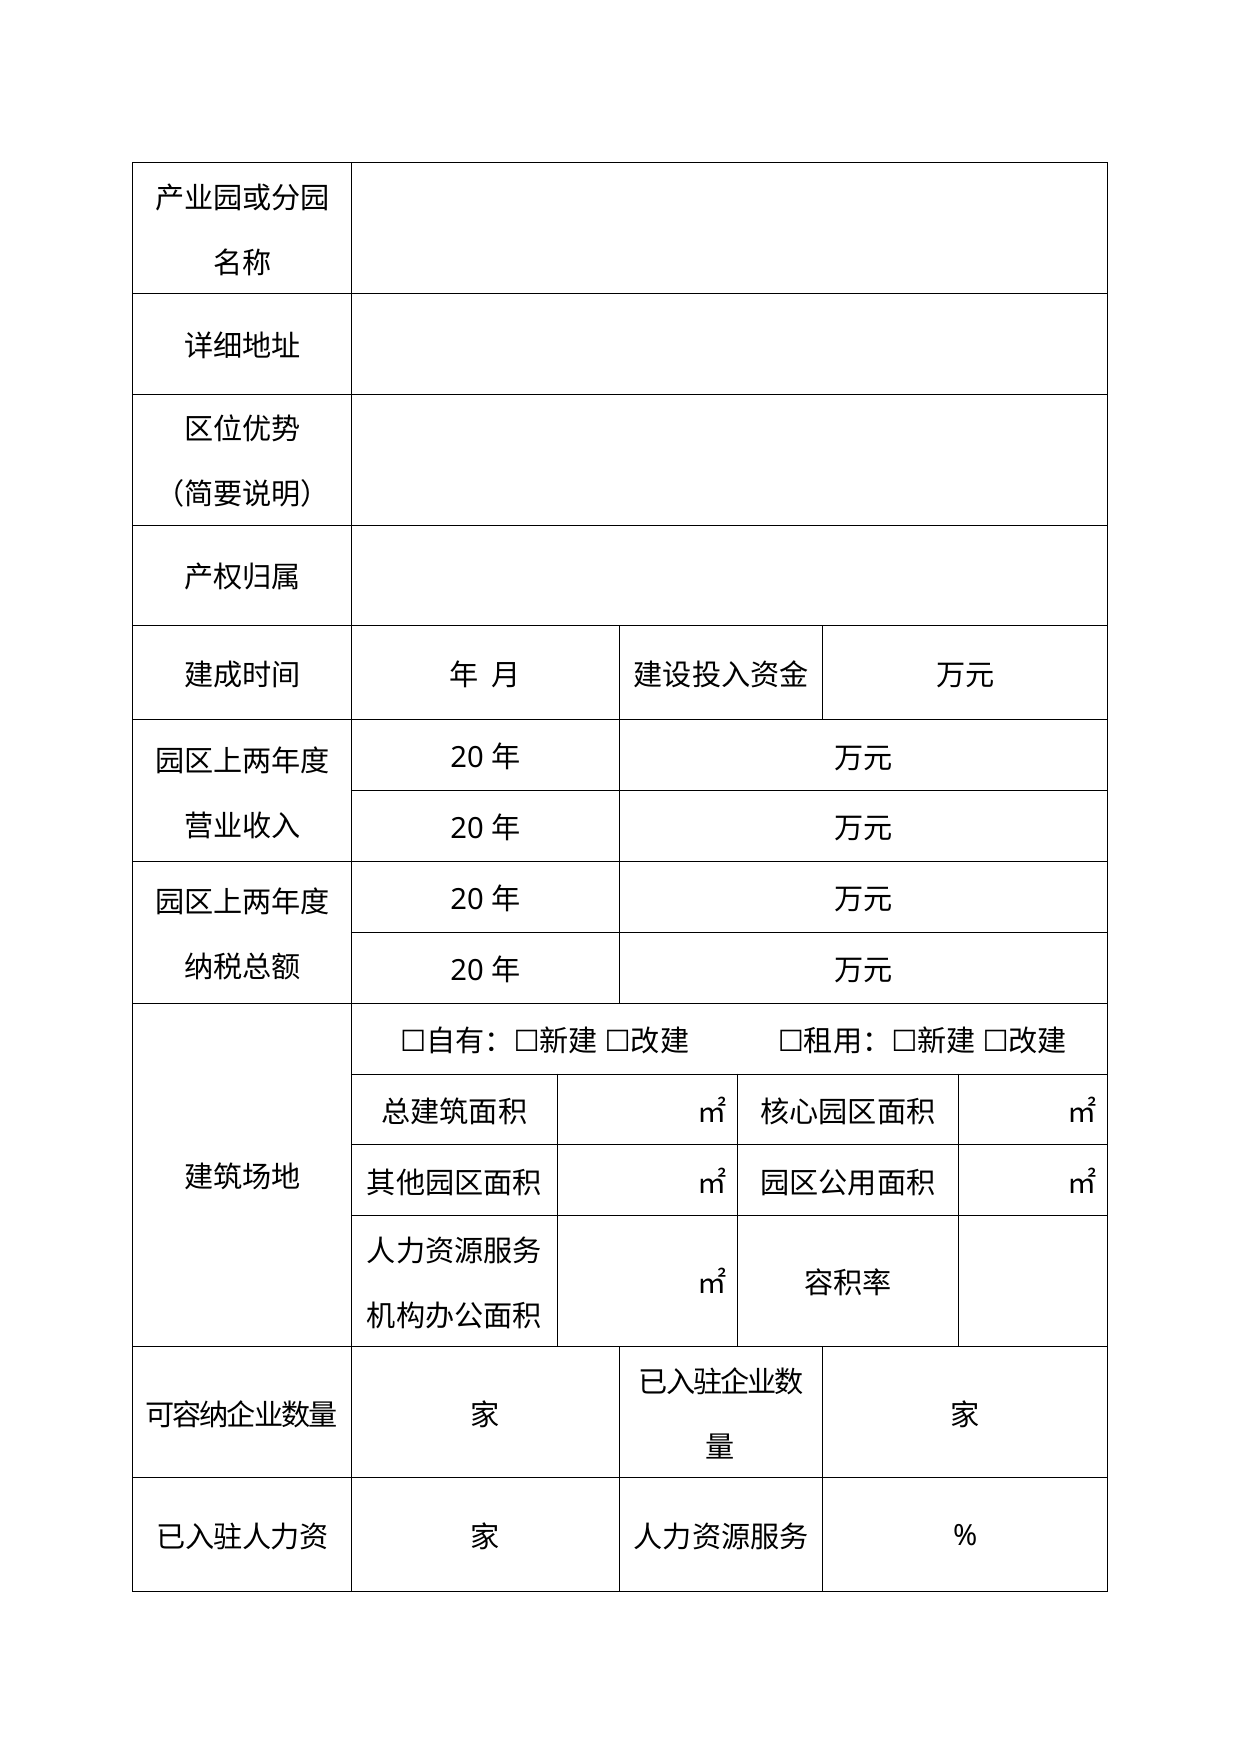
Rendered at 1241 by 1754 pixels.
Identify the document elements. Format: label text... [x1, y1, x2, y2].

table_cell 万元 [620, 791, 1107, 861]
table_cell 租用：新建 改建 [737, 1004, 1107, 1073]
table_cell 万元 [823, 626, 1107, 719]
table_header [352, 163, 1107, 293]
table_cell 已入驻企业数量 [620, 1347, 822, 1477]
table_cell 万元 [620, 720, 1107, 790]
table_cell ㎡ [959, 1075, 1107, 1144]
table_cell 产权归属 [133, 526, 351, 625]
table_cell ㎡ [959, 1145, 1107, 1215]
table_cell 20 年 [352, 933, 619, 1003]
table_cell ㎡ [558, 1075, 737, 1144]
table_cell 20 年 [352, 720, 619, 790]
table_cell 年 月 [352, 626, 619, 719]
table_cell [352, 294, 1107, 393]
table_cell 可容纳企业数量 [133, 1347, 351, 1477]
table_cell [959, 1216, 1107, 1346]
table_cell 核心园区面积 [738, 1075, 958, 1144]
table_header 产业园或分园名称 [133, 163, 351, 293]
table_cell 万元 [620, 862, 1107, 932]
table_cell 万元 [620, 933, 1107, 1003]
table_cell 园区上两年度 纳税总额 [133, 862, 351, 1003]
table_cell 人力资源服务机构办公面积 [352, 1216, 557, 1346]
table_cell 20 年 [352, 791, 619, 861]
table_cell 建设投入资金 [620, 626, 822, 719]
table_cell 人力资源服务机构办公面积占总面积比例 [620, 1478, 822, 1591]
table_cell 区位优势 （简要说明） [133, 395, 351, 524]
table_cell 园区上两年度 营业收入 [133, 720, 351, 861]
table_cell [352, 395, 1107, 524]
table_cell % [823, 1478, 1107, 1591]
table_cell 建筑场地 [133, 1004, 351, 1346]
table_cell 总建筑面积 [352, 1075, 557, 1144]
table_cell 家 [352, 1478, 619, 1591]
table_cell 详细地址 [133, 294, 351, 393]
table_cell 建成时间 [133, 626, 351, 719]
table_cell ㎡ [558, 1145, 737, 1215]
table_cell 园区公用面积 [738, 1145, 958, 1215]
table_cell 已入驻人力资源服务机构数量 [133, 1478, 351, 1591]
table_cell 自有：新建 改建 [352, 1004, 737, 1073]
table_cell ㎡ [558, 1216, 737, 1346]
table_cell 容积率 [738, 1216, 958, 1346]
table_cell 家 [352, 1347, 619, 1477]
table_cell 家 [823, 1347, 1107, 1477]
table_cell 其他园区面积 [352, 1145, 557, 1215]
table_cell 20 年 [352, 862, 619, 932]
table_cell [352, 526, 1107, 625]
